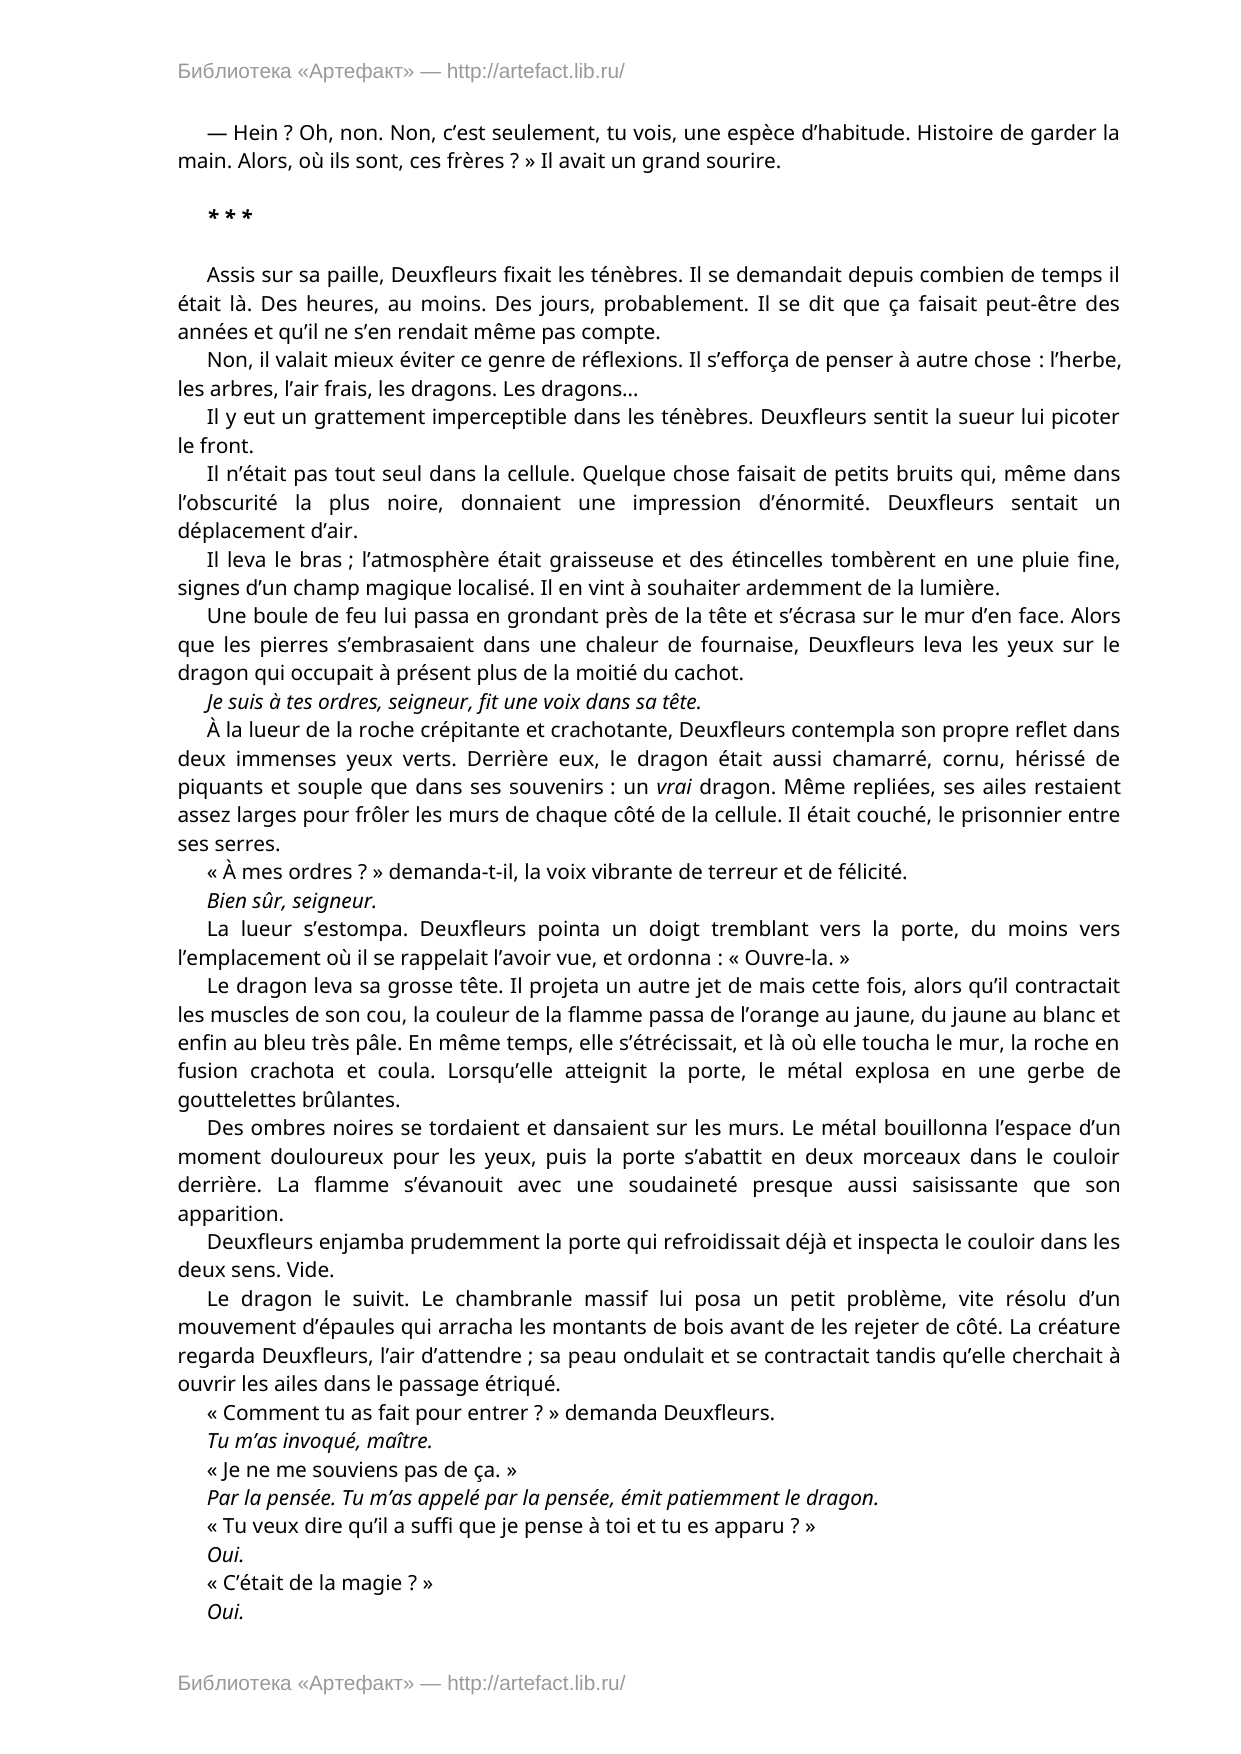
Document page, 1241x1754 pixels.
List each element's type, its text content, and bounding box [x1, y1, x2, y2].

text « Je ne me souviens pas de ça. » [177, 1455, 1122, 1483]
text — Hein ? Oh, non. Non, c’est seulement, tu vois, une espèce d’habitude. Histoire de garder la main. Alors, où ils sont, ces frères ? » Il avait un grand sourire. [177, 118, 1122, 175]
text Des ombres noires se tordaient et dansaient sur les murs. Le métal bouillonna l’espace d’un moment douloureux pour les yeux, puis la porte s’abattit en deux morceaux dans le couloir derrière. La flamme s’évanouit avec une soudaineté presque aussi saisissante que son apparition. [177, 1113, 1122, 1227]
text « C’était de la magie ? » [177, 1568, 1122, 1597]
subtitle * * * [177, 203, 1122, 232]
text « Tu veux dire qu’il a suffi que je pense à toi et tu es apparu ? » [177, 1512, 1122, 1540]
text La lueur s’estompa. Deuxfleurs pointa un doigt tremblant vers la porte, du moins vers l’emplacement où il se rappelait l’avoir vue, et ordonna : « Ouvre-la. » [177, 914, 1122, 971]
text Le dragon le suivit. Le chambranle massif lui posa un petit problème, vite résolu d’un mouvement d’épaules qui arracha les montants de bois avant de les rejeter de côté. La créature regarda Deuxfleurs, l’air d’attendre ; sa peau ondulait et se contractait tandis qu’elle cherchait à ouvrir les ailes dans le passage étriqué. [177, 1284, 1122, 1398]
text Assis sur sa paille, Deuxfleurs fixait les ténèbres. Il se demandait depuis combien de temps il était là. Des heures, au moins. Des jours, probablement. Il se dit que ça faisait peut-être des années et qu’il ne s’en rendait même pas compte. [177, 260, 1122, 346]
text Deuxfleurs enjamba prudemment la porte qui refroidissait déjà et inspecta le couloir dans les deux sens. Vide. [177, 1227, 1122, 1284]
text Oui. [177, 1597, 1122, 1625]
text « Comment tu as fait pour entrer ? » demanda Deuxfleurs. [177, 1398, 1122, 1426]
text Je suis à tes ordres, seigneur, fit une voix dans sa tête. [177, 687, 1122, 715]
text Non, il valait mieux éviter ce genre de réflexions. Il s’efforça de penser à autre chose : l’herbe, les arbres, l’air frais, les dragons. Les dragons… [177, 346, 1122, 402]
text « À mes ordres ? » demanda-t-il, la voix vibrante de terreur et de félicité. [177, 857, 1122, 886]
text Oui. [177, 1540, 1122, 1568]
text Tu m’as invoqué, maître. [177, 1426, 1122, 1455]
text Bien sûr, seigneur. [177, 886, 1122, 914]
text Par la pensée. Tu m’as appelé par la pensée, émit patiemment le dragon. [177, 1483, 1122, 1512]
text Il y eut un grattement imperceptible dans les ténèbres. Deuxfleurs sentit la sueur lui picoter le front. [177, 402, 1122, 459]
text Il n’était pas tout seul dans la cellule. Quelque chose faisait de petits bruits qui, même dans l’obscurité la plus noire, donnaient une impression d’énormité. Deuxfleurs sentait un déplacement d’air. [177, 459, 1122, 545]
text À la lueur de la roche crépitante et crachotante, Deuxfleurs contempla son propre reflet dans deux immenses yeux verts. Derrière eux, le dragon était aussi chamarré, cornu, hérissé de piquants et souple que dans ses souvenirs : un vrai dragon. Même repliées, ses ailes restaient assez larges pour frôler les murs de chaque côté de la cellule. Il était couché, le prisonnier entre ses serres. [177, 715, 1122, 857]
text Le dragon leva sa grosse tête. Il projeta un autre jet de mais cette fois, alors qu’il contractait les muscles de son cou, la couleur de la flamme passa de l’orange au jaune, du jaune au blanc et enfin au bleu très pâle. En même temps, elle s’étrécissait, et là où elle toucha le mur, la roche en fusion crachota et coula. Lorsqu’elle atteignit la porte, le métal explosa en une gerbe de gouttelettes brûlantes. [177, 971, 1122, 1113]
text Une boule de feu lui passa en grondant près de la tête et s’écrasa sur le mur d’en face. Alors que les pierres s’embrasaient dans une chaleur de fournaise, Deuxfleurs leva les yeux sur le dragon qui occupait à présent plus de la moitié du cachot. [177, 602, 1122, 687]
text Il leva le bras ; l’atmosphère était graisseuse et des étincelles tombèrent en une pluie fine, signes d’un champ magique localisé. Il en vint à souhaiter ardemment de la lumière. [177, 545, 1122, 602]
